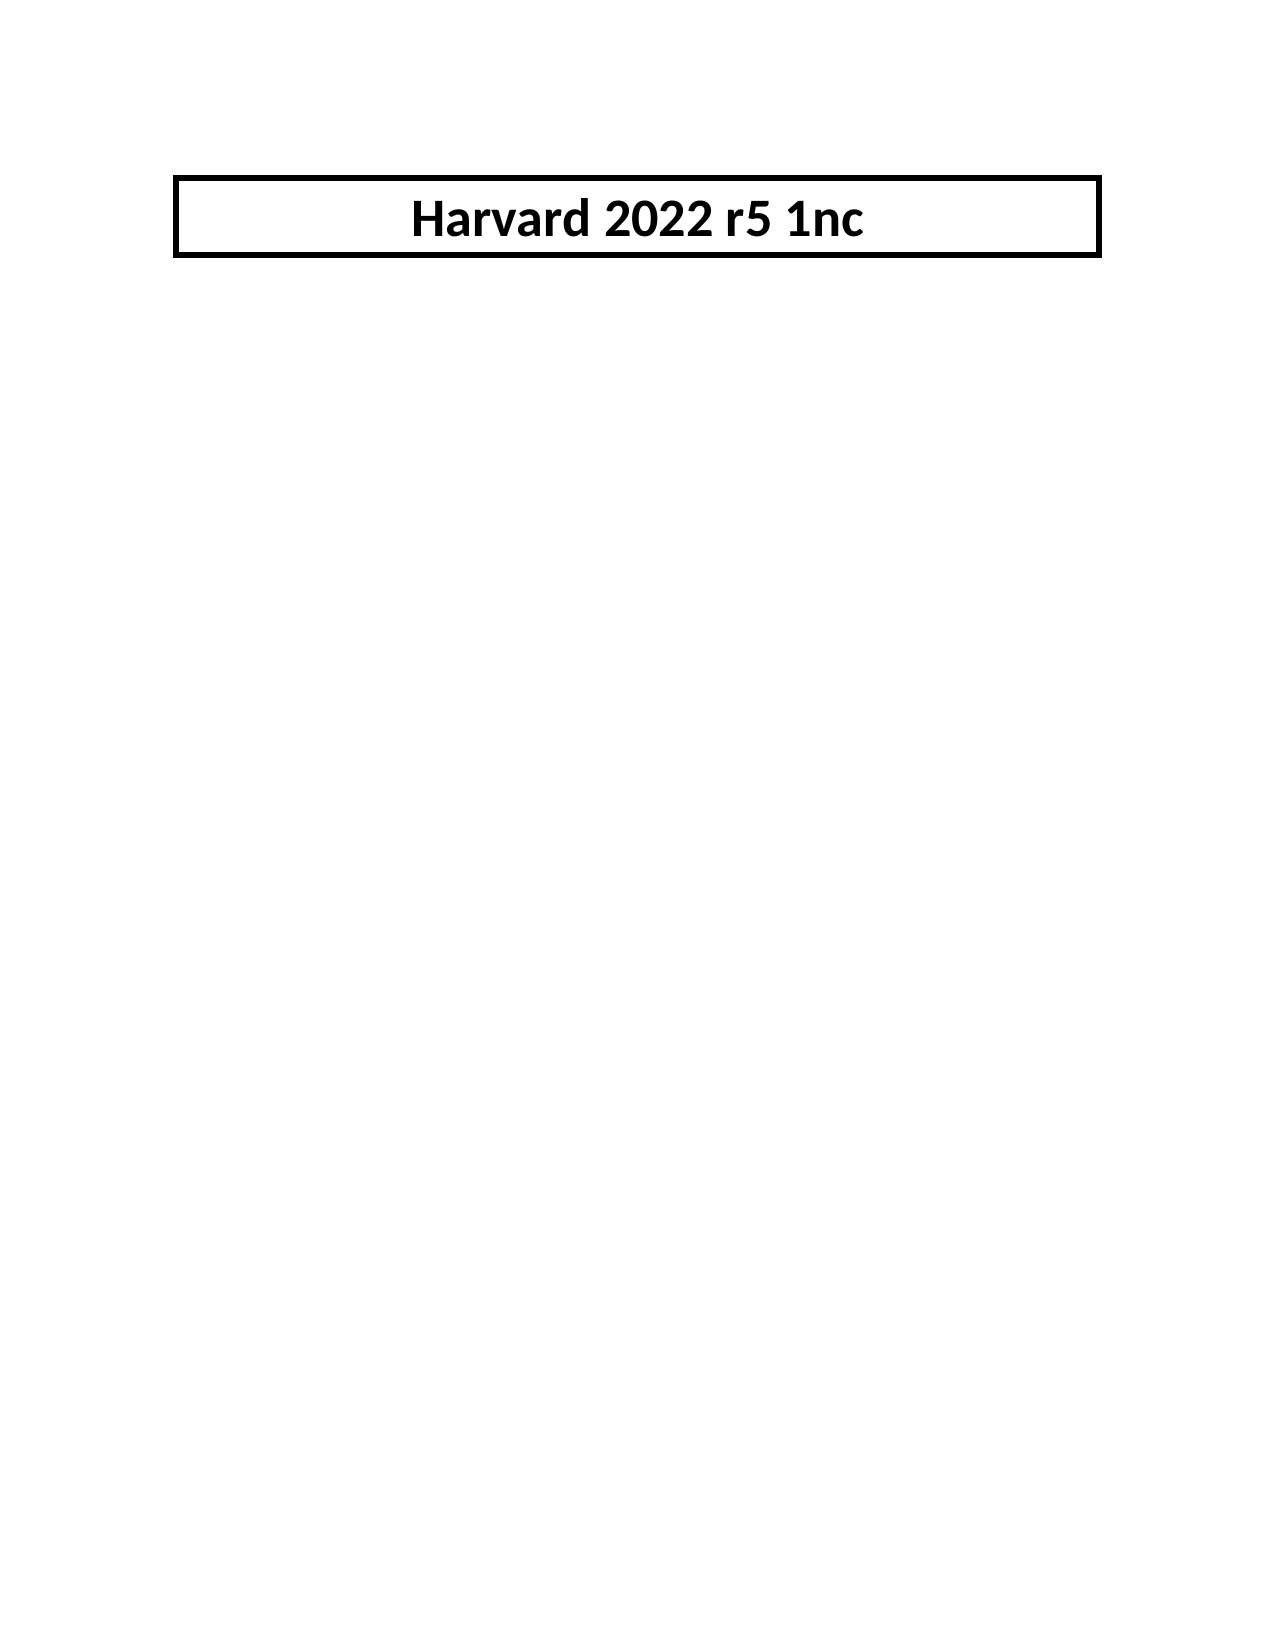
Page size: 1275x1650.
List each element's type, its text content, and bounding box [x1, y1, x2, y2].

subtitle Harvard 2022 r5 1nc [179, 181, 1096, 252]
